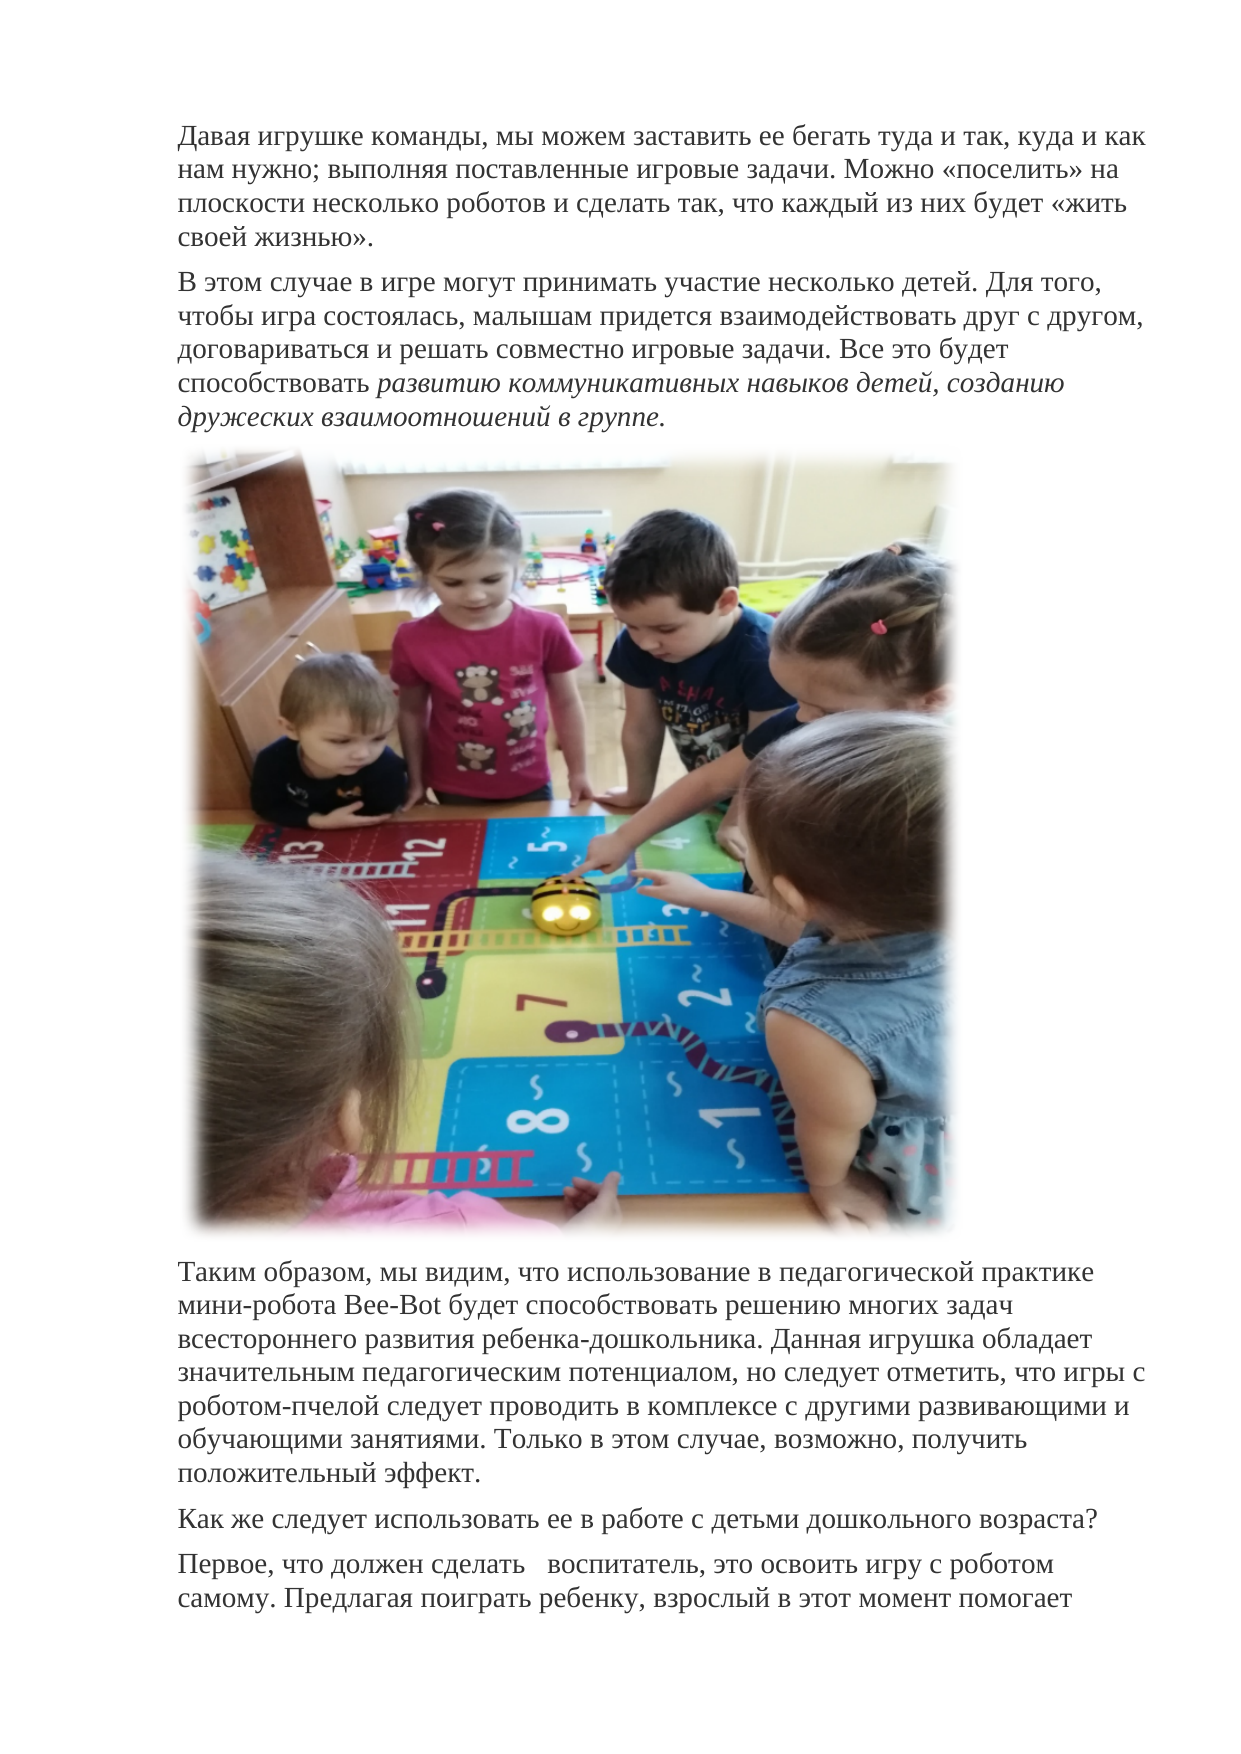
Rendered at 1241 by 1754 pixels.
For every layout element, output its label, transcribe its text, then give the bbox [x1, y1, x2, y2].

text Таким образом, мы видим, что использование в педагогической практике мини-робота Bee-Bot будет способствовать решению многих задач всестороннего развития ребенка-дошкольника. Данная игрушка обладает значительным педагогическим потенциалом, но следует отметить, что игры с роботом-пчелой следует проводить в комплексе с другими развивающими и обучающими занятиями. Только в этом случае, возможно, получить положительный эффект. [177, 1254, 1152, 1489]
picture [209, 473, 934, 1213]
text В этом случае в игре могут принимать участие несколько детей. Для того, чтобы игра состоялась, малышам придется взаимодействовать друг с другом, договариваться и решать совместно игровые задачи. Все это будет способствовать развитию коммуникативных навыков детей, созданию дружеских взаимоотношений в группе. [177, 264, 1152, 432]
text Давая игрушке команды, мы можем заставить ее бегать туда и так, куда и как нам нужно; выполняя поставленные игровые задачи. Можно «поселить» на плоскости несколько роботов и сделать так, что каждый из них будет «жить своей жизнью». [177, 118, 1152, 252]
text Как же следует использовать ее в работе с детьми дошкольного возраста? [177, 1501, 1152, 1534]
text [177, 1547, 1152, 1614]
